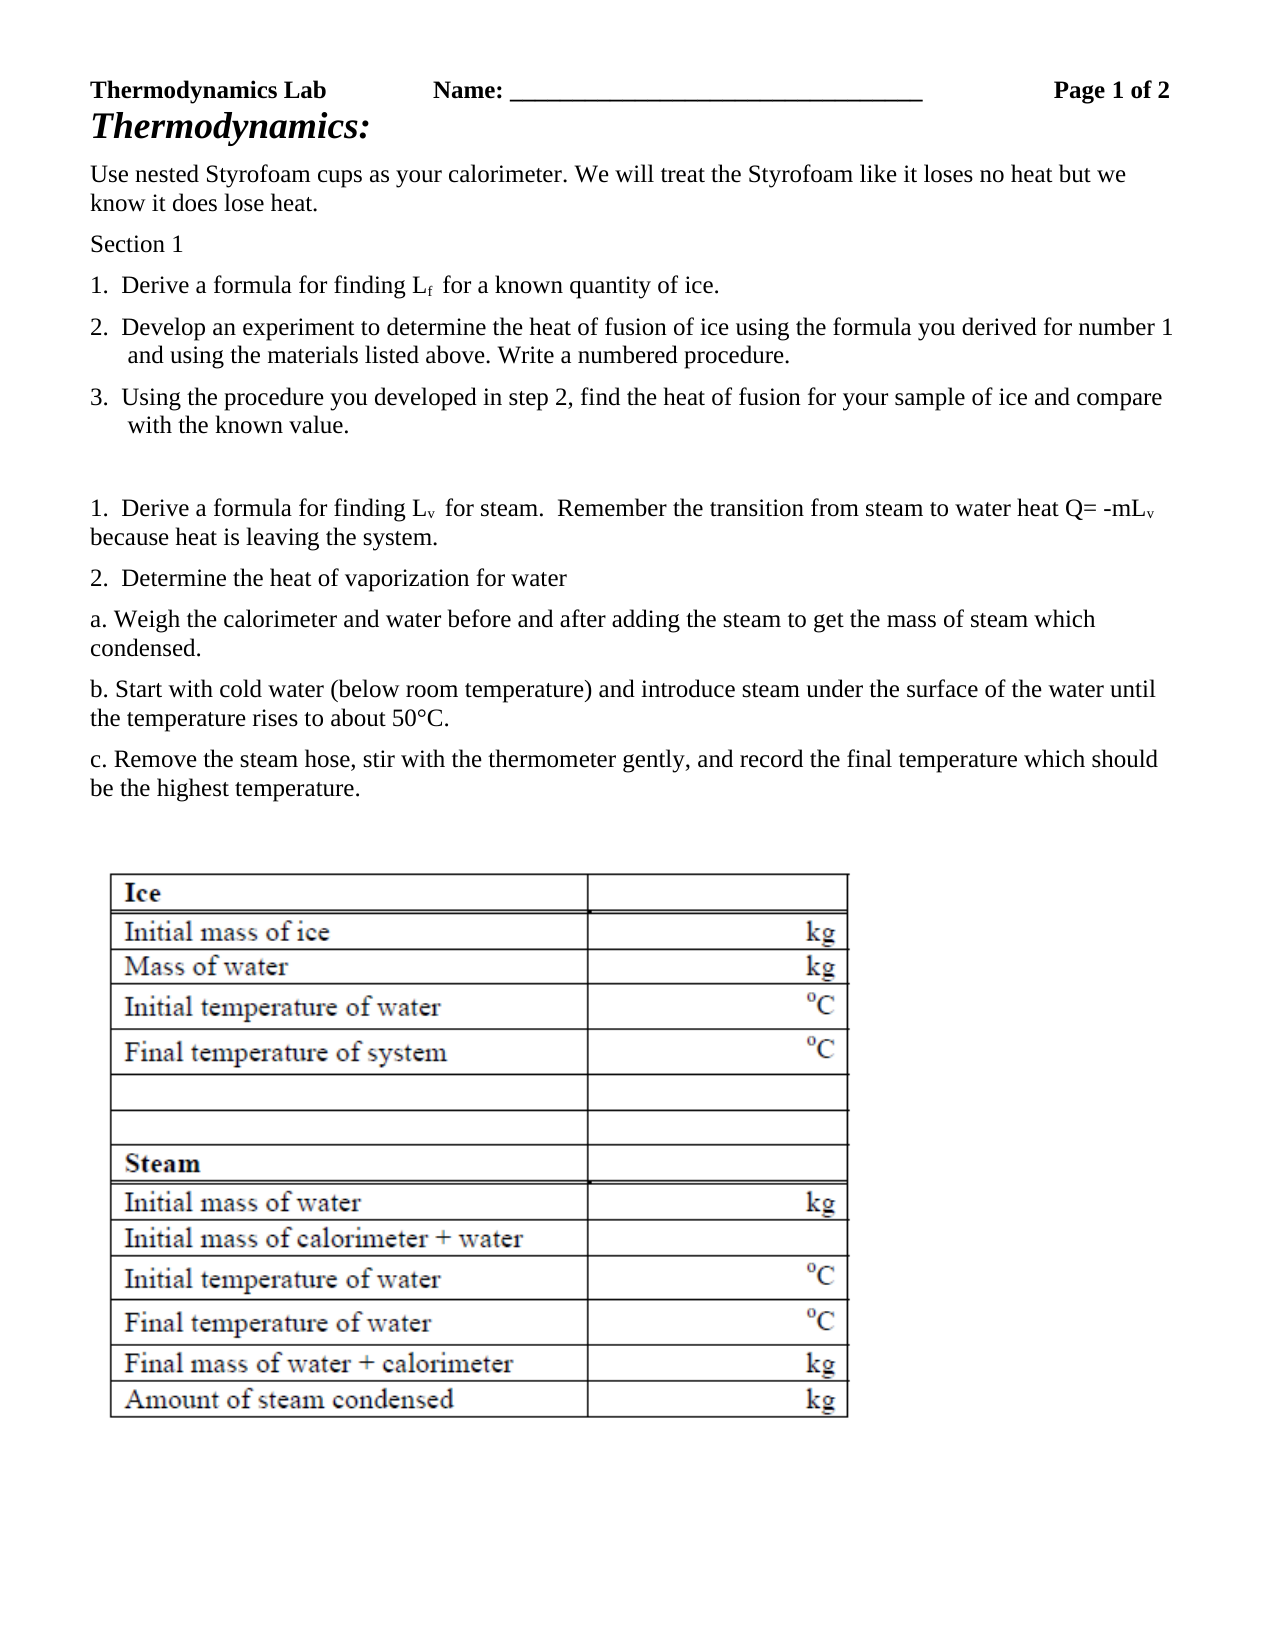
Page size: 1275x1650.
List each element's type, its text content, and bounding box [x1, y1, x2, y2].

text c. Remove the steam hose, stir with the thermometer gently, and record the final temperature which should be the highest temperature. [90, 744, 1185, 802]
text 2. Determine the heat of vaporization for water [90, 563, 1185, 592]
picture [90, 855, 861, 1432]
text 1. Derive a formula for finding Lv for steam. Remember the transition from steam to water heat Q= -mLv because heat is leaving the system. [90, 493, 1185, 551]
text 2. Develop an experiment to determine the heat of fusion of ice using the formula you derived for number 1 and using the materials listed above. Write a numbered procedure. [90, 312, 1185, 369]
text Thermodynamics: [90, 104, 1185, 147]
text Use nested Styrofoam cups as your calorimeter. We will treat the Styrofoam like it loses no heat but we know it does lose heat. [90, 159, 1185, 217]
text 3. Using the procedure you developed in step 2, find the heat of fusion for your sample of ice and compare with the known value. [90, 382, 1185, 439]
text a. Weigh the calorimeter and water before and after adding the steam to get the mass of steam which condensed. [90, 604, 1185, 662]
text b. Start with cold water (below room temperature) and introduce steam under the surface of the water until the temperature rises to about 50°C. [90, 674, 1185, 732]
text 1. Derive a formula for finding Lf for a known quantity of ice. [90, 271, 1185, 299]
text Section 1 [90, 229, 1185, 258]
